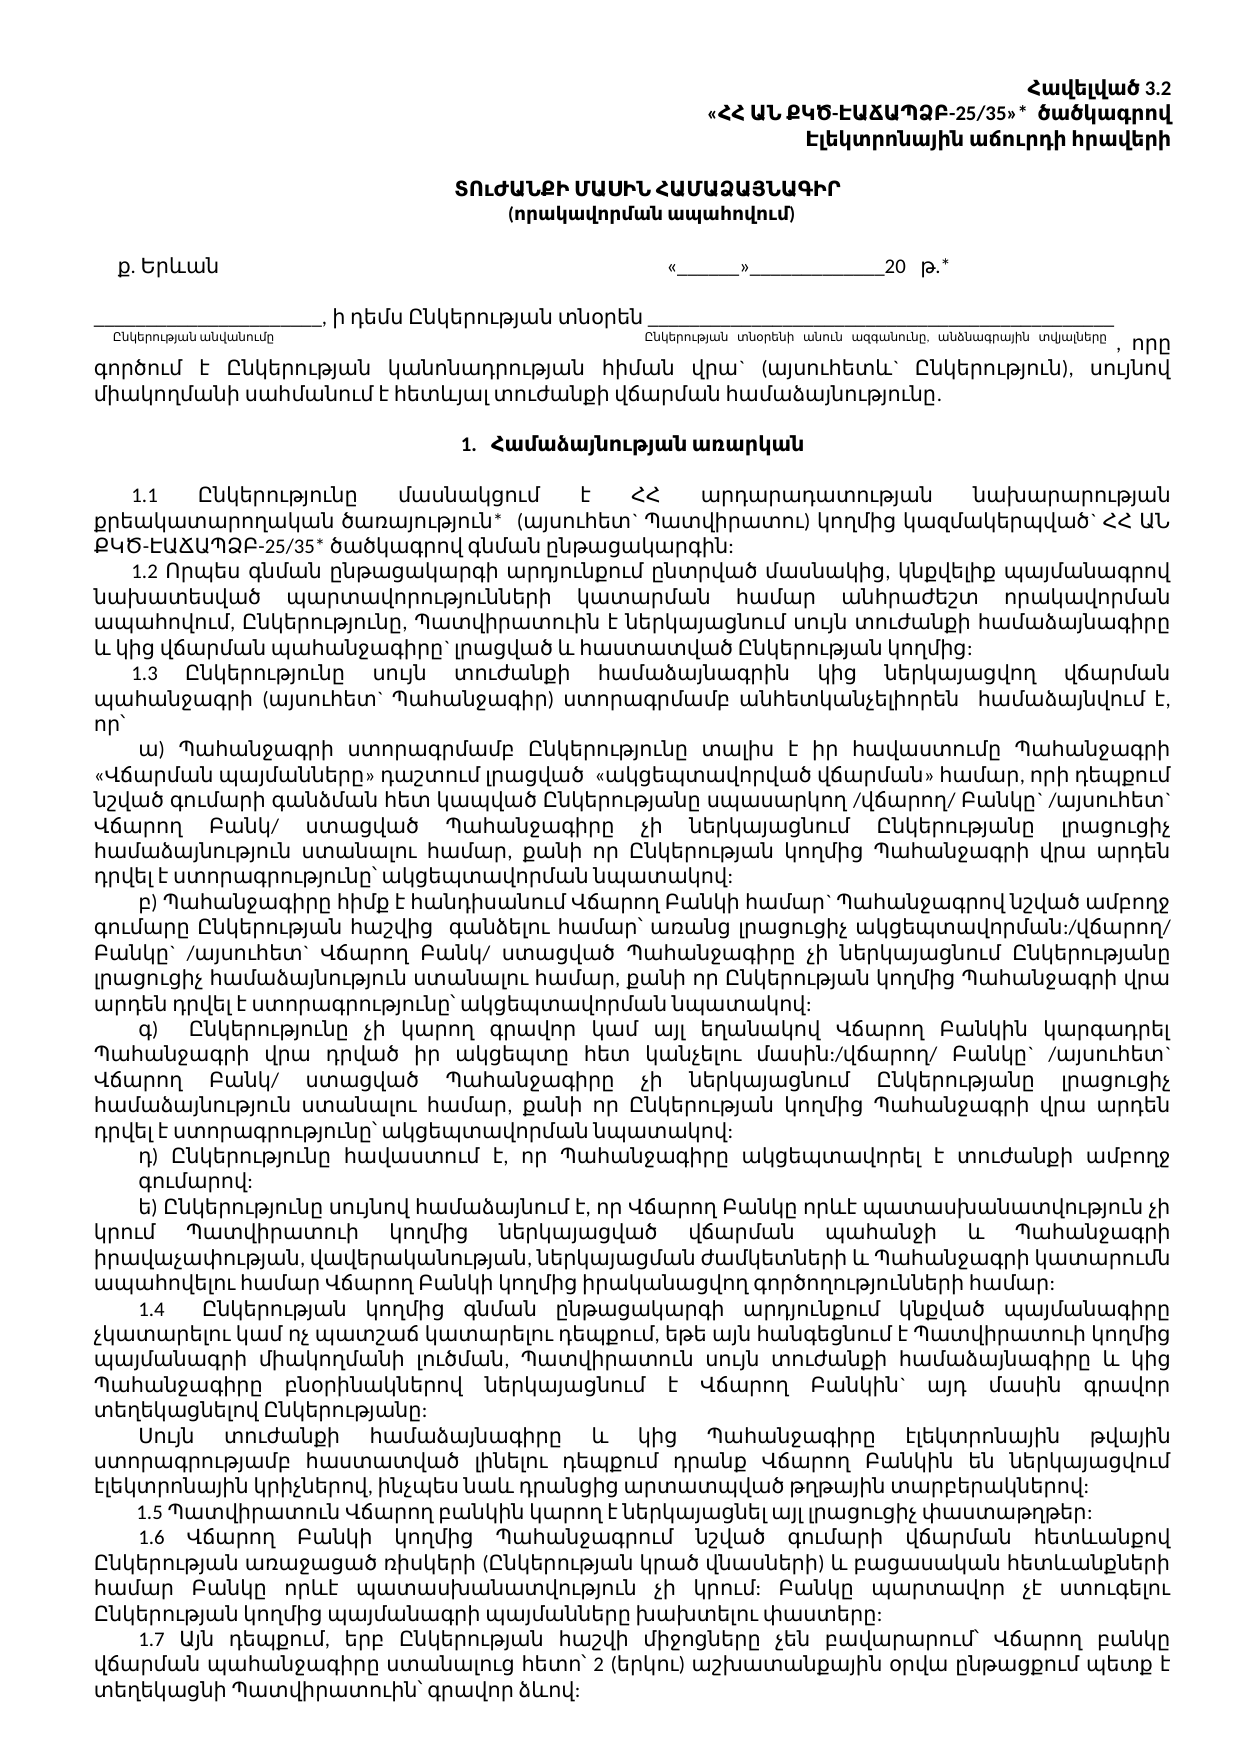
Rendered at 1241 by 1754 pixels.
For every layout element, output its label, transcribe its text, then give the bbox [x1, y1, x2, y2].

text 1.2 Որպես գնման ընթացակարգի արդյունքում ընտրված մասնակից, կնքվելիք պայմանագրով նախատեսված պարտավորությունների կատարման համար անհրաժեշտ որակավորման ապահովում, Ընկերությունը, Պատվիրատուին է ներկայացնում սույն տուժանքի համաձայնագիրը և կից վճարման պահանջագիրը` լրացված և հաստատված Ընկերության կողմից: [94, 559, 1171, 660]
text 1.1 Ընկերությունը մասնակցում է ՀՀ արդարադատության նախարարության քրեակատարողական ծառայություն* (այսուհետ` Պատվիրատու) կողմից կազմակերպված` ՀՀ ԱՆ ՔԿԾ-ԷԱՃԱՊՁԲ-25/35* ծածկագրով գնման ընթացակարգին: [94, 482, 1171, 559]
text «ՀՀ ԱՆ ՔԿԾ-ԷԱՃԱՊՁԲ-25/35»* ծածկագրով [94, 100, 1171, 126]
text ա) Պահանջագրի ստորագրմամբ Ընկերությունը տալիս է իր հավաստումը Պահանջագրի «Վճարման պայմանները» դաշտում լրացված «ակցեպտավորված վճարման» համար, որի դեպքում նշված գումարի գանձման հետ կապված Ընկերությանը սպասարկող /վճարող/ Բանկը` /այսուհետ` Վճարող Բանկ/ ստացված Պահանջագիրը չի ներկայացնում Ընկերությանը լրացուցիչ համաձայնություն ստանալու համար, քանի որ Ընկերության կողմից Պահանջագրի վրա արդեն դրվել է ստորագրությունը՝ ակցեպտավորման նպատակով: [94, 737, 1171, 889]
text դ) Ընկերությունը հավաստում է, որ Պահանջագիրը ակցեպտավորել է տուժանքի ամբողջ գումարով: [138, 1143, 1171, 1194]
text 1.7 Այն դեպքում, երբ Ընկերության հաշվի միջոցները չեն բավարարում՝ Վճարող բանկը վճարման պահանջագիրը ստանալուց հետո՝ 2 (երկու) աշխատանքային օրվա ընթացքում պետք է տեղեկացնի Պատվիրատուին՝ գրավոր ձևով: [94, 1626, 1171, 1702]
text (որակավորման ապահովում) [94, 202, 1171, 225]
text 1.4 Ընկերության կողմից գնման ընթացակարգի արդյունքում կնքված պայմանագիրը չկատարելու կամ ոչ պատշաճ կատարելու դեպքում, եթե այն հանգեցնում է Պատվիրատուի կողմից պայմանագրի միակողմանի լուծման, Պատվիրատուն սույն տուժանքի համաձայնագիրը և կից Պահանջագիրը բնօրինակներով ներկայացնում է Վճարող Բանկին` այդ մասին գրավոր տեղեկացնելով Ընկերությանը: [94, 1296, 1171, 1423]
text բ) Պահանջագիրը հիմք է հանդիսանում Վճարող Բանկի համար` Պահանջագրով նշված ամբողջ գումարը Ընկերության հաշվից գանձելու համար՝ առանց լրացուցիչ ակցեպտավորման:/վճարող/ Բանկը` /այսուհետ` Վճարող Բանկ/ ստացված Պահանջագիրը չի ներկայացնում Ընկերությանը լրացուցիչ համաձայնություն ստանալու համար, քանի որ Ընկերության կողմից Պահանջագրի վրա արդեն դրվել է ստորագրությունը՝ ակցեպտավորման նպատակով: [94, 889, 1171, 1016]
text Սույն տուժանքի համաձայնագիրը և կից Պահանջագիրը էլեկտրոնային թվային ստորագրությամբ հաստատված լինելու դեպքում դրանք Վճարող Բանկին են ներկայացվում էլեկտրոնային կրիչներով, ինչպես նաև դրանցից արտատպված թղթային տարբերակներով: [94, 1423, 1171, 1499]
text 1. Համաձայնության առարկան [94, 432, 1171, 457]
text ե) Ընկերությունը սույնով համաձայնում է, որ Վճարող Բանկը որևէ պատասխանատվություն չի կրում Պատվիրատուի կողմից ներկայացված վճարման պահանջի և Պահանջագրի իրավաչափության, վավերականության, ներկայացման ժամկետների և Պահանջագրի կատարումն ապահովելու համար Վճարող Բանկի կողմից իրականացվող գործողությունների համար: [94, 1194, 1171, 1296]
text 1.5 Պատվիրատուն Վճարող բանկին կարող է ներկայացնել այլ լրացուցիչ փաստաթղթեր: [94, 1499, 1171, 1524]
text 1.3 Ընկերությունը սույն տուժանքի համաձայնագրին կից ներկայացվող վճարման պահանջագրի (այսուհետ` Պահանջագիր) ստորագրմամբ անհետկանչելիորեն համաձայնվում է, որ՝ [94, 660, 1171, 737]
text Էլեկտրոնային աճուրդի հրավերի [94, 126, 1171, 151]
text ______________________, ի դեմս Ընկերության տնօրեն _____________________________________________ [94, 304, 1171, 330]
text Հավելված 3.2 [94, 75, 1171, 100]
text ք. Երևան «______»_____________20 թ.* [94, 254, 1171, 279]
text Ընկերության անվանումը Ընկերության տնօրենի անուն ազգանունը, անձնագրային տվյալները , որը գործում է Ընկերության կանոնադրության հիման վրա` (այսուհետև` Ընկերություն), սույնով միակողմանի սահմանում է հետևյալ տուժանքի վճարման համաձայնությունը. [94, 330, 1171, 406]
text 1.6 Վճարող Բանկի կողմից Պահանջագրում նշված գումարի վճարման հետևանքով Ընկերության առաջացած ռիսկերի (Ընկերության կրած վնասների) և բացասական հետևանքների համար Բանկը որևէ պատասխանատվություն չի կրում: Բանկը պարտավոր չէ ստուգելու Ընկերության կողմից պայմանագրի պայմանները խախտելու փաստերը: [94, 1524, 1171, 1626]
text ՏՈւԺԱՆՔԻ ՄԱՍԻՆ ՀԱՄԱՁԱՅՆԱԳԻՐ [94, 177, 1171, 202]
text գ) Ընկերությունը չի կարող գրավոր կամ այլ եղանակով Վճարող Բանկին կարգադրել Պահանջագրի վրա դրված իր ակցեպտը հետ կանչելու մասին:/վճարող/ Բանկը` /այսուհետ` Վճարող Բանկ/ ստացված Պահանջագիրը չի ներկայացնում Ընկերությանը լրացուցիչ համաձայնություն ստանալու համար, քանի որ Ընկերության կողմից Պահանջագրի վրա արդեն դրվել է ստորագրությունը՝ ակցեպտավորման նպատակով: [94, 1016, 1171, 1143]
